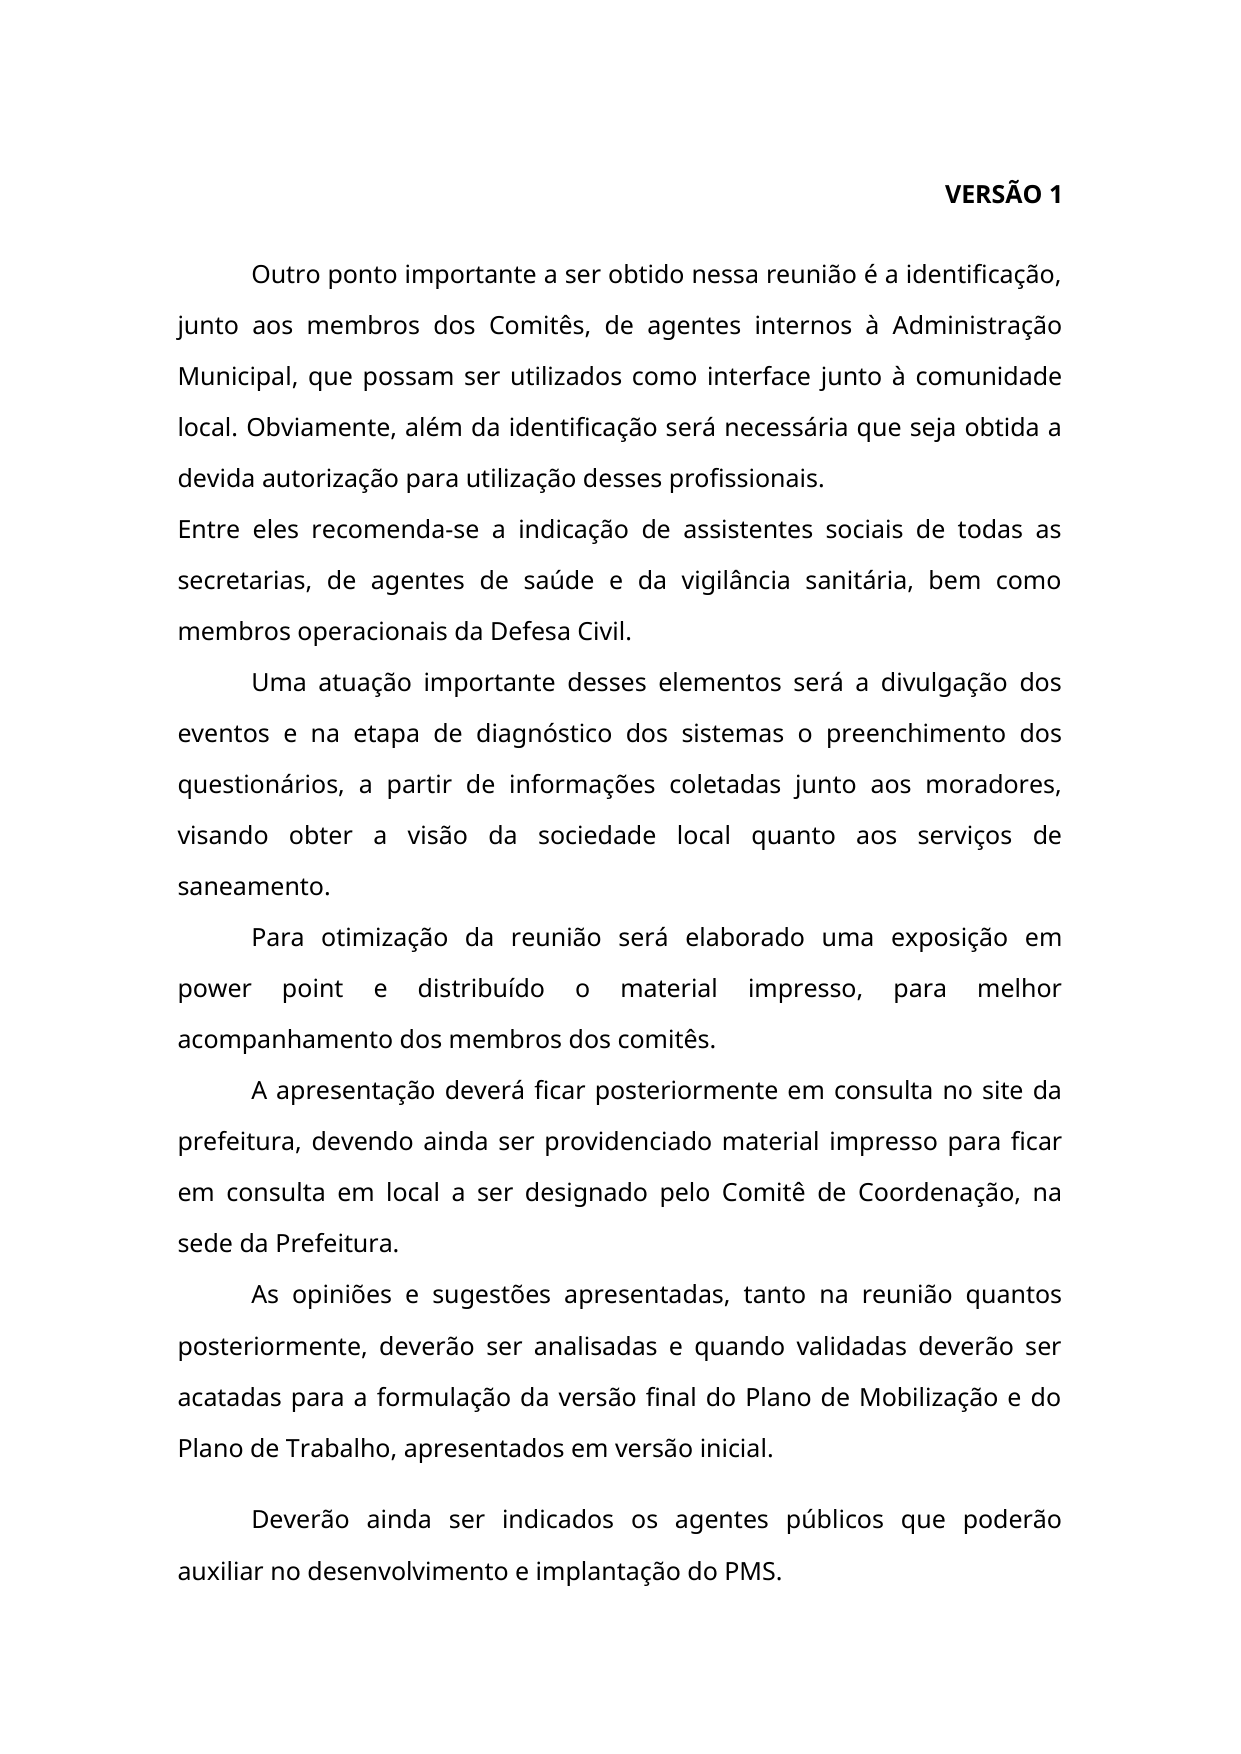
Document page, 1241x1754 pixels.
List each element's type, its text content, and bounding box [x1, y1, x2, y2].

text Deverão ainda ser indicados os agentes públicos que poderão auxiliar no desenvolvimento e implantação do PMS. [177, 1502, 1063, 1587]
text A apresentação deverá ficar posteriormente em consulta no site da prefeitura, devendo ainda ser providenciado material impresso para ficar em consulta em local a ser designado pelo Comitê de Coordenação, na sede da Prefeitura. [177, 1073, 1063, 1260]
text Para otimização da reunião será elaborado uma exposição em power point e distribuído o material impresso, para melhor acompanhamento dos membros dos comitês. [177, 920, 1063, 1056]
text Entre eles recomenda-se a indicação de assistentes sociais de todas as secretarias, de agentes de saúde e da vigilância sanitária, bem como membros operacionais da Defesa Civil. [177, 511, 1063, 648]
text Outro ponto importante a ser obtido nessa reunião é a identificação, junto aos membros dos Comitês, de agentes internos à Administração Municipal, que possam ser utilizados como interface junto à comunidade local. Obviamente, além da identificação será necessária que seja obtida a devida autorização para utilização desses profissionais. [177, 256, 1063, 494]
text As opiniões e sugestões apresentadas, tanto na reunião quantos posteriormente, deverão ser analisadas e quando validadas deverão ser acatadas para a formulação da versão final do Plano de Mobilização e do Plano de Trabalho, apresentados em versão inicial. [177, 1277, 1063, 1464]
text Uma atuação importante desses elementos será a divulgação dos eventos e na etapa de diagnóstico dos sistemas o preenchimento dos questionários, a partir de informações coletadas junto aos moradores, visando obter a visão da sociedade local quanto aos serviços de saneamento. [177, 664, 1063, 903]
